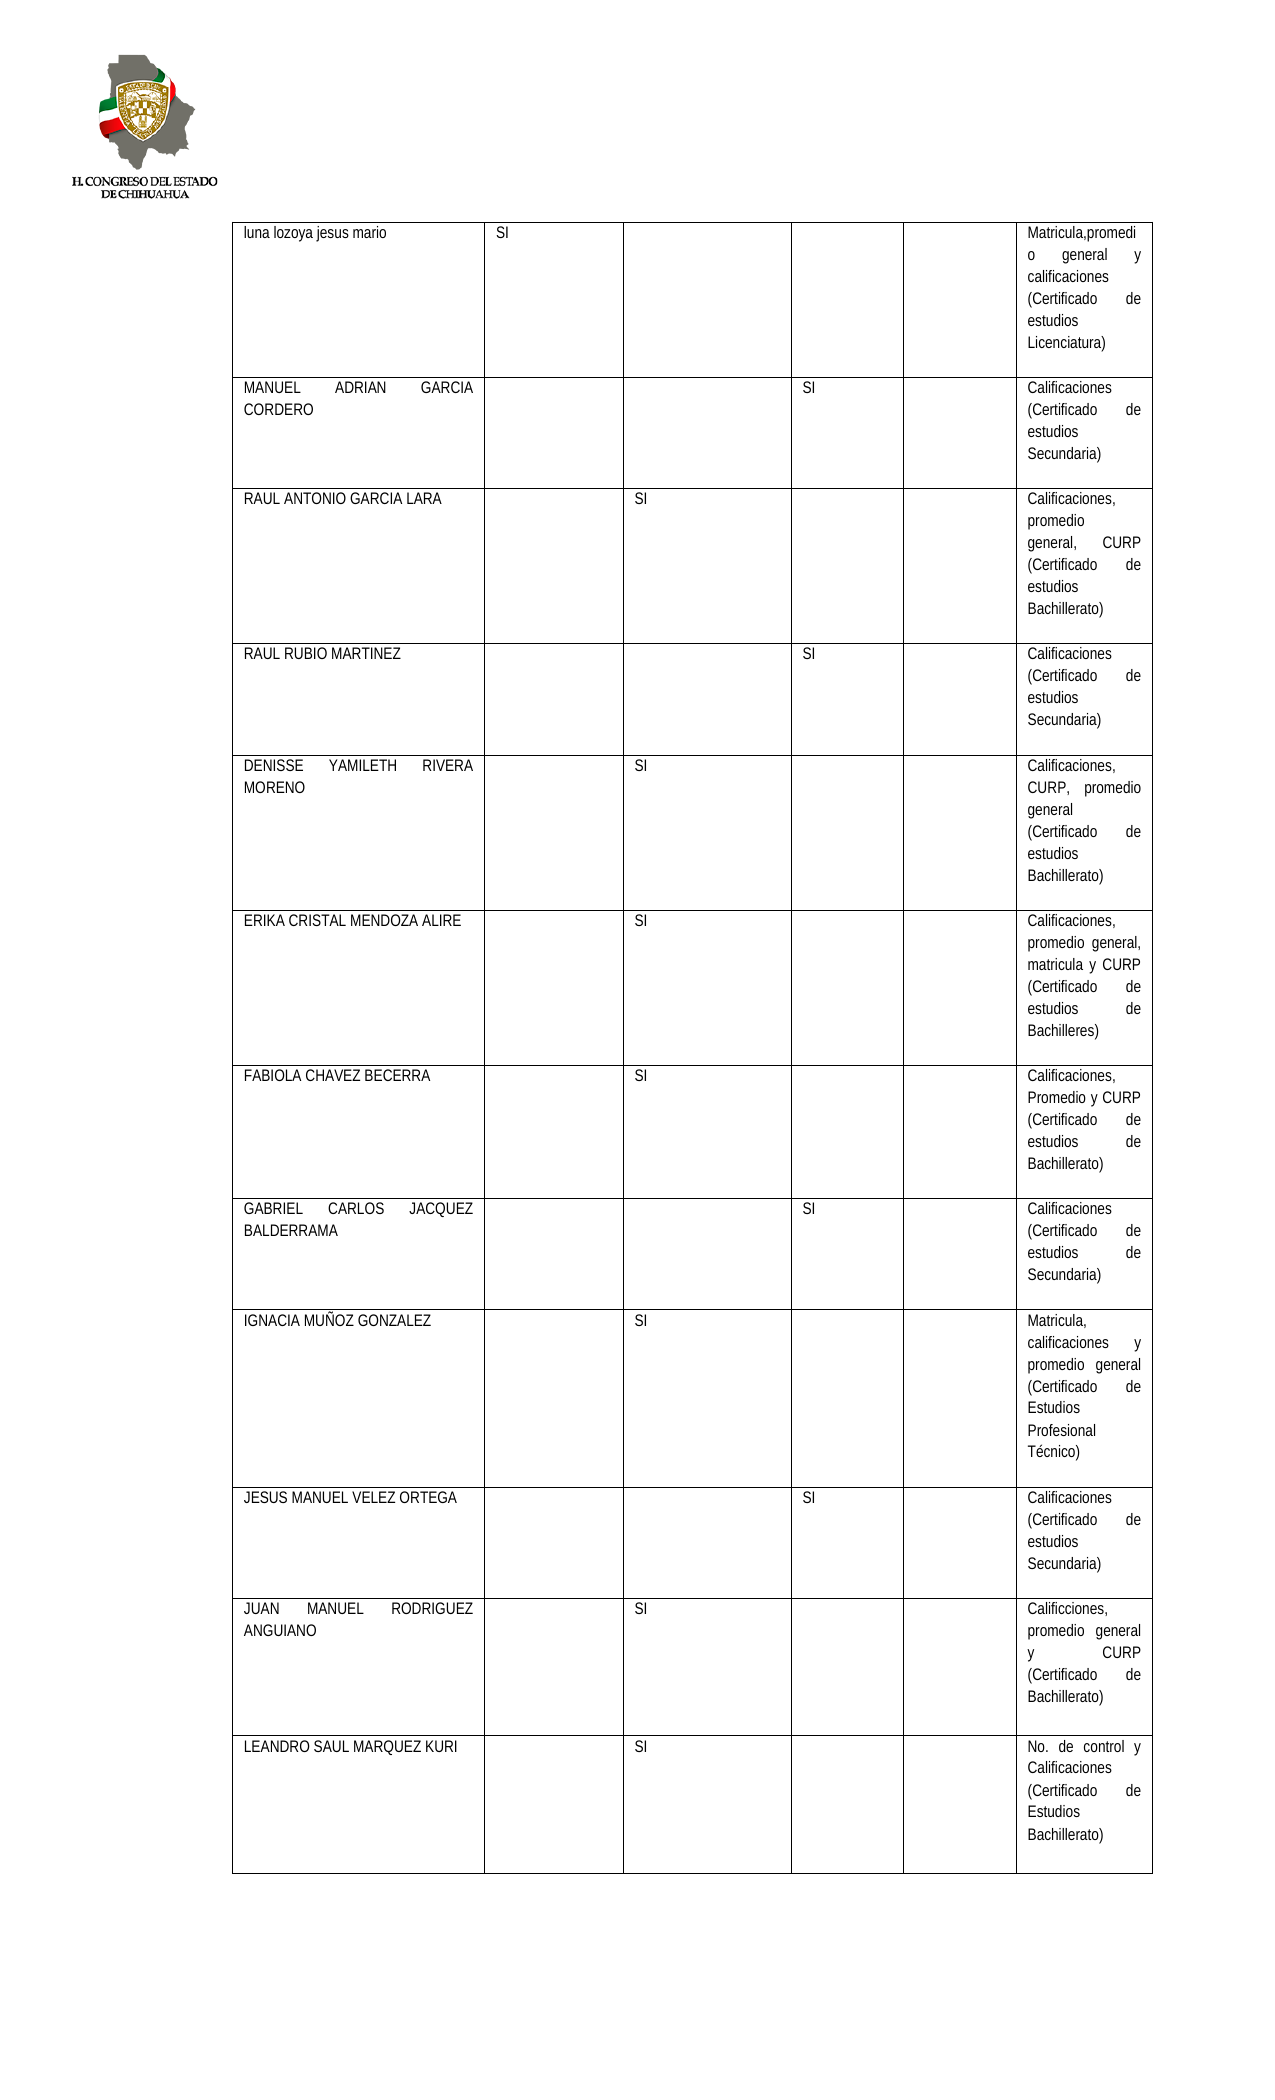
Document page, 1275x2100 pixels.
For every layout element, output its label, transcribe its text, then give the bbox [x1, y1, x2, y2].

table_cell Matricula, calificaciones y promedio general (Certificado de Estudios Profesional Técnico) [1017, 1310, 1152, 1487]
table_cell [904, 489, 1016, 643]
table_cell No. de control y Calificaciones (Certificado de Estudios Bachillerato) [1017, 1736, 1152, 1873]
table_cell Matricula,promedio general y calificaciones (Certificado de estudios Licenciatura) [1017, 223, 1152, 377]
table_cell [792, 756, 903, 910]
table_cell SI [792, 1488, 903, 1598]
table_cell LEANDRO SAUL MARQUEZ KURI [233, 1736, 484, 1873]
table_cell [904, 756, 1016, 910]
table_cell [792, 1599, 903, 1735]
table_cell SI [624, 1310, 791, 1487]
table_cell RAUL ANTONIO GARCIA LARA [233, 489, 484, 643]
table_cell Calificaciones (Certificado de estudios Secundaria) [1017, 378, 1152, 488]
table_cell Calificaciones, promedio general, matricula y CURP (Certificado de estudios de Bachilleres) [1017, 911, 1152, 1065]
table_cell Calificaciones, Promedio y CURP (Certificado de estudios de Bachillerato) [1017, 1066, 1152, 1198]
table_cell [904, 911, 1016, 1065]
table_cell IGNACIA MUÑOZ GONZALEZ [233, 1310, 484, 1487]
table_cell [624, 1488, 791, 1598]
table_cell [485, 1599, 623, 1735]
table_cell luna lozoya jesus mario [233, 223, 484, 377]
table_cell [485, 1199, 623, 1309]
table_cell [792, 223, 903, 377]
table_cell GABRIEL CARLOS JACQUEZ BALDERRAMA [233, 1199, 484, 1309]
table_cell [485, 1310, 623, 1487]
table_cell SI [624, 1066, 791, 1198]
table_cell SI [792, 1199, 903, 1309]
table_cell DENISSE YAMILETH RIVERA MORENO [233, 756, 484, 910]
table_cell SI [792, 644, 903, 754]
table_cell [792, 911, 903, 1065]
table_cell Calificaciones, CURP, promedio general (Certificado de estudios Bachillerato) [1017, 756, 1152, 910]
table_cell SI [624, 911, 791, 1065]
table_cell FABIOLA CHAVEZ BECERRA [233, 1066, 484, 1198]
table_cell Calificciones, promedio general y CURP (Certificado de Bachillerato) [1017, 1599, 1152, 1735]
table_cell [485, 756, 623, 910]
table_cell Calificaciones, promedio general, CURP (Certificado de estudios Bachillerato) [1017, 489, 1152, 643]
table_cell [624, 378, 791, 488]
table_cell [792, 1310, 903, 1487]
table_cell SI [792, 378, 903, 488]
table_cell [904, 1736, 1016, 1873]
table_cell MANUEL ADRIAN GARCIA CORDERO [233, 378, 484, 488]
table_cell [485, 911, 623, 1065]
table_cell [904, 223, 1016, 377]
picture [62, 45, 227, 210]
table_cell [624, 1199, 791, 1309]
table_cell [485, 489, 623, 643]
table_cell SI [624, 1599, 791, 1735]
table_cell [904, 378, 1016, 488]
table_cell JESUS MANUEL VELEZ ORTEGA [233, 1488, 484, 1598]
table_cell SI [485, 223, 623, 377]
table_cell [485, 1066, 623, 1198]
table_cell Calificaciones (Certificado de estudios Secundaria) [1017, 1488, 1152, 1598]
table_cell [904, 1310, 1016, 1487]
table_cell SI [624, 1736, 791, 1873]
table_cell [624, 223, 791, 377]
table_cell [624, 644, 791, 754]
table_cell [792, 1736, 903, 1873]
table_cell [904, 1488, 1016, 1598]
table_cell [792, 1066, 903, 1198]
table_cell [904, 1199, 1016, 1309]
table_cell [792, 489, 903, 643]
table_cell [485, 378, 623, 488]
table_cell Calificaciones (Certificado de estudios de Secundaria) [1017, 1199, 1152, 1309]
table_cell [904, 1599, 1016, 1735]
table_cell [904, 1066, 1016, 1198]
table_cell [485, 1736, 623, 1873]
table_cell JUAN MANUEL RODRIGUEZ ANGUIANO [233, 1599, 484, 1735]
table_cell SI [624, 489, 791, 643]
table_cell SI [624, 756, 791, 910]
table_cell [904, 644, 1016, 754]
table_cell Calificaciones (Certificado de estudios Secundaria) [1017, 644, 1152, 754]
table_cell [485, 644, 623, 754]
table_cell RAUL RUBIO MARTINEZ [233, 644, 484, 754]
table_cell [485, 1488, 623, 1598]
table_cell ERIKA CRISTAL MENDOZA ALIRE [233, 911, 484, 1065]
